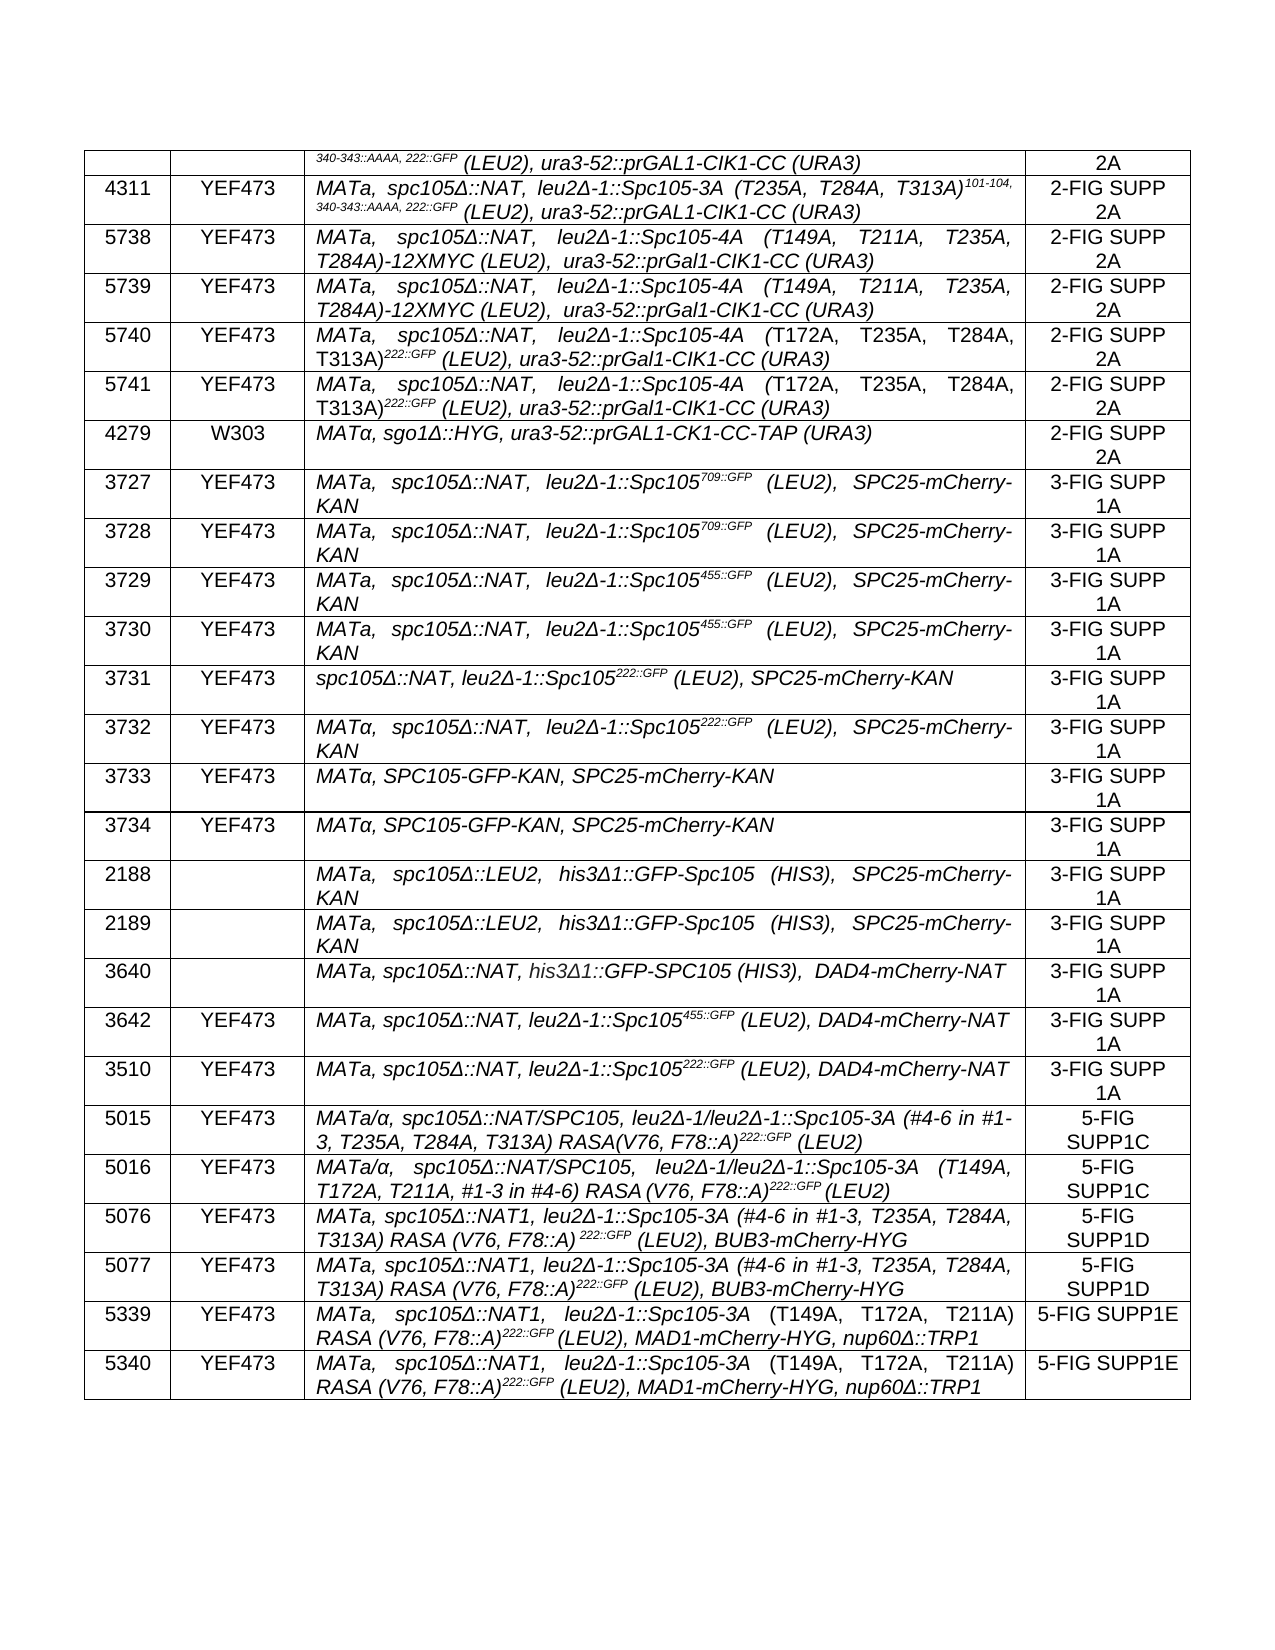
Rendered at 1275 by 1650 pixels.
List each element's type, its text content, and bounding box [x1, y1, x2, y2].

table_cell YEF473 [171, 372, 304, 420]
table_cell YEF473 [171, 764, 304, 811]
table_cell 3729 [85, 568, 170, 616]
table_cell 2-FIG SUPP 2A [1026, 323, 1190, 371]
table_cell MATα, SPC105-GFP-KAN, SPC25-mCherry-KAN [305, 813, 1025, 860]
table_cell YEF473 [171, 1204, 304, 1252]
table_cell 5-FIG SUPP1E [1026, 1351, 1190, 1399]
table_cell 3731 [85, 666, 170, 713]
table_cell MATα, spc105Δ::NAT, leu2Δ-1::Spc105222::GFP (LEU2), SPC25-mCherry-KAN [305, 715, 1025, 762]
table_cell 5016 [85, 1155, 170, 1203]
table_cell MATa, spc105Δ::NAT1, leu2Δ-1::Spc105-3A (#4-6 in #1-3, T235A, T284A, T313A) RASA (V76, F78::A)222::GFP (LEU2), BUB3-mCherry-HYG [305, 1253, 1025, 1301]
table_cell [305, 151, 1025, 175]
table_cell YEF473 [171, 519, 304, 567]
table_cell YEF473 [171, 274, 304, 322]
table_cell 3-FIG SUPP 1A [1026, 715, 1190, 762]
table_cell MATa, spc105Δ::NAT, leu2Δ-1::Spc105-4A (T149A, T211A, T235A, T284A)-12XMYC (LEU2), ura3-52::prGal1-CIK1-CC (URA3) [305, 274, 1025, 322]
table_cell 4310 [85, 151, 170, 175]
table_cell YEF473 [171, 617, 304, 664]
table_cell 3734 [85, 813, 170, 860]
table_cell 5-FIG SUPP1D [1026, 1204, 1190, 1252]
table_cell YEF473 [171, 1253, 304, 1301]
table_cell 5340 [85, 1351, 170, 1399]
table_cell MATa, spc105Δ::NAT, leu2Δ-1::Spc105709::GFP (LEU2), SPC25-mCherry-KAN [305, 519, 1025, 567]
table_cell MATa, spc105Δ::NAT, leu2Δ-1::Spc105455::GFP (LEU2), SPC25-mCherry-KAN [305, 568, 1025, 616]
table_cell YEF473 [171, 151, 304, 175]
table_cell MATa, spc105Δ::LEU2, his3Δ1::GFP-Spc105 (HIS3), SPC25-mCherry-KAN [305, 861, 1025, 909]
table_cell MATa, spc105Δ::NAT1, leu2Δ-1::Spc105-3A (T149A, T172A, T211A) RASA (V76, F78::A)222::GFP (LEU2), MAD1-mCherry-HYG, nup60Δ::TRP1 [305, 1302, 1025, 1350]
table_cell YEF473 [171, 568, 304, 616]
table_cell MATa, spc105Δ::LEU2, his3Δ1::GFP-Spc105 (HIS3), SPC25-mCherry-KAN [305, 910, 1025, 958]
table_cell 5076 [85, 1204, 170, 1252]
table_cell [171, 910, 304, 958]
table_cell 5739 [85, 274, 170, 322]
table_cell 2-FIG SUPP 2A [1026, 274, 1190, 322]
table_cell 2-FIG SUPP 2A [1026, 421, 1190, 469]
table_cell YEF473 [171, 470, 304, 518]
table_cell YEF473 [171, 225, 304, 273]
table_cell 5738 [85, 225, 170, 273]
table_cell 2188 [85, 861, 170, 909]
table_cell 3-FIG SUPP 1A [1026, 813, 1190, 860]
table_cell YEF473 [171, 715, 304, 762]
table_cell 3727 [85, 470, 170, 518]
table_cell 5740 [85, 323, 170, 371]
table_cell YEF473 [171, 176, 304, 224]
table_cell 2-FIG SUPP 2A [1026, 372, 1190, 420]
table_cell W303 [171, 421, 304, 469]
table_cell YEF473 [171, 1155, 304, 1203]
table_cell 2189 [85, 910, 170, 958]
table_cell 5339 [85, 1302, 170, 1350]
table_cell YEF473 [171, 1106, 304, 1154]
table_cell 4279 [85, 421, 170, 469]
table_cell 5-FIG SUPP1E [1026, 1302, 1190, 1350]
table_cell 5-FIG SUPP1C [1026, 1155, 1190, 1203]
table_cell MATa, spc105Δ::NAT, leu2Δ-1::Spc105709::GFP (LEU2), SPC25-mCherry-KAN [305, 470, 1025, 518]
table_cell 2-FIG SUPP 2A [1026, 176, 1190, 224]
table_cell 3640 [85, 959, 170, 1007]
table_cell MATa, spc105Δ::NAT1, leu2Δ-1::Spc105-3A (#4-6 in #1-3, T235A, T284A, T313A) RASA (V76, F78::A) 222::GFP (LEU2), BUB3-mCherry-HYG [305, 1204, 1025, 1252]
table_cell YEF473 [171, 1351, 304, 1399]
table_cell 3730 [85, 617, 170, 664]
table_cell 3510 [85, 1057, 170, 1105]
table_cell MATa, spc105Δ::NAT, leu2Δ-1::Spc105-3A (T235A, T284A, T313A)101-104, 340-343::AAAA, 222::GFP (LEU2), ura3-52::prGAL1-CIK1-CC (URA3) [305, 176, 1025, 224]
table_cell 4311 [85, 176, 170, 224]
table_cell 3733 [85, 764, 170, 811]
table_cell 3728 [85, 519, 170, 567]
table_cell 5015 [85, 1106, 170, 1154]
table_cell MATa, spc105Δ::NAT, leu2Δ-1::Spc105222::GFP (LEU2), DAD4-mCherry-NAT [305, 1057, 1025, 1105]
table_cell 3-FIG SUPP 1A [1026, 568, 1190, 616]
table_cell 3-FIG SUPP 1A [1026, 764, 1190, 811]
table_cell 2-FIG SUPP 2A [1026, 151, 1190, 175]
table_cell 3-FIG SUPP 1A [1026, 910, 1190, 958]
table_cell MATa, spc105Δ::NAT1, leu2Δ-1::Spc105-3A (T149A, T172A, T211A) RASA (V76, F78::A)222::GFP (LEU2), MAD1-mCherry-HYG, nup60Δ::TRP1 [305, 1351, 1025, 1399]
table_cell 2-FIG SUPP 2A [1026, 225, 1190, 273]
table_cell 3-FIG SUPP 1A [1026, 470, 1190, 518]
table_cell YEF473 [171, 1057, 304, 1105]
table_cell YEF473 [171, 1302, 304, 1350]
table_cell MATa, spc105Δ::NAT, leu2Δ-1::Spc105-4A (T172A, T235A, T284A, T313A)222::GFP (LEU2), ura3-52::prGal1-CIK1-CC (URA3) [305, 323, 1025, 371]
table_cell MATa, spc105Δ::NAT, leu2Δ-1::Spc105455::GFP (LEU2), SPC25-mCherry-KAN [305, 617, 1025, 664]
table_cell [171, 959, 304, 1007]
table_cell MATa, spc105Δ::NAT, leu2Δ-1::Spc105-4A (T149A, T211A, T235A, T284A)-12XMYC (LEU2), ura3-52::prGal1-CIK1-CC (URA3) [305, 225, 1025, 273]
table_cell MATα, SPC105-GFP-KAN, SPC25-mCherry-KAN [305, 764, 1025, 811]
table_cell 3732 [85, 715, 170, 762]
table_cell MATa/α, spc105Δ::NAT/SPC105, leu2Δ-1/leu2Δ-1::Spc105-3A (T149A, T172A, T211A, #1-3 in #4-6) RASA (V76, F78::A)222::GFP (LEU2) [305, 1155, 1025, 1203]
table_cell 5-FIG SUPP1D [1026, 1253, 1190, 1301]
table_cell 3-FIG SUPP 1A [1026, 959, 1190, 1007]
table_cell 3-FIG SUPP 1A [1026, 1008, 1190, 1056]
table_cell 5-FIG SUPP1C [1026, 1106, 1190, 1154]
table_cell MATa, spc105Δ::NAT, leu2Δ-1::Spc105-4A (T172A, T235A, T284A, T313A)222::GFP (LEU2), ura3-52::prGal1-CIK1-CC (URA3) [305, 372, 1025, 420]
table_cell MATa/α, spc105Δ::NAT/SPC105, leu2Δ-1/leu2Δ-1::Spc105-3A (#4-6 in #1-3, T235A, T284A, T313A) RASA(V76, F78::A)222::GFP (LEU2) [305, 1106, 1025, 1154]
table_cell 5077 [85, 1253, 170, 1301]
table_cell 3-FIG SUPP 1A [1026, 617, 1190, 664]
table_cell 3-FIG SUPP 1A [1026, 861, 1190, 909]
table_cell YEF473 [171, 813, 304, 860]
table_cell 3-FIG SUPP 1A [1026, 519, 1190, 567]
table_cell spc105Δ::NAT, leu2Δ-1::Spc105222::GFP (LEU2), SPC25-mCherry-KAN [305, 666, 1025, 713]
table_cell 3642 [85, 1008, 170, 1056]
table_cell YEF473 [171, 1008, 304, 1056]
table_cell 5741 [85, 372, 170, 420]
table_cell YEF473 [171, 323, 304, 371]
table_cell MATα, sgo1Δ::HYG, ura3-52::prGAL1-CK1-CC-TAP (URA3) [305, 421, 1025, 469]
table_cell 3-FIG SUPP 1A [1026, 666, 1190, 713]
table_cell YEF473 [171, 666, 304, 713]
table_cell MATa, spc105Δ::NAT, leu2Δ-1::Spc105455::GFP (LEU2), DAD4-mCherry-NAT [305, 1008, 1025, 1056]
table_cell 3-FIG SUPP 1A [1026, 1057, 1190, 1105]
table_cell MATa, spc105Δ::NAT, his3Δ1::GFP-SPC105 (HIS3), DAD4-mCherry-NAT [305, 959, 1025, 1007]
table_cell [171, 861, 304, 909]
